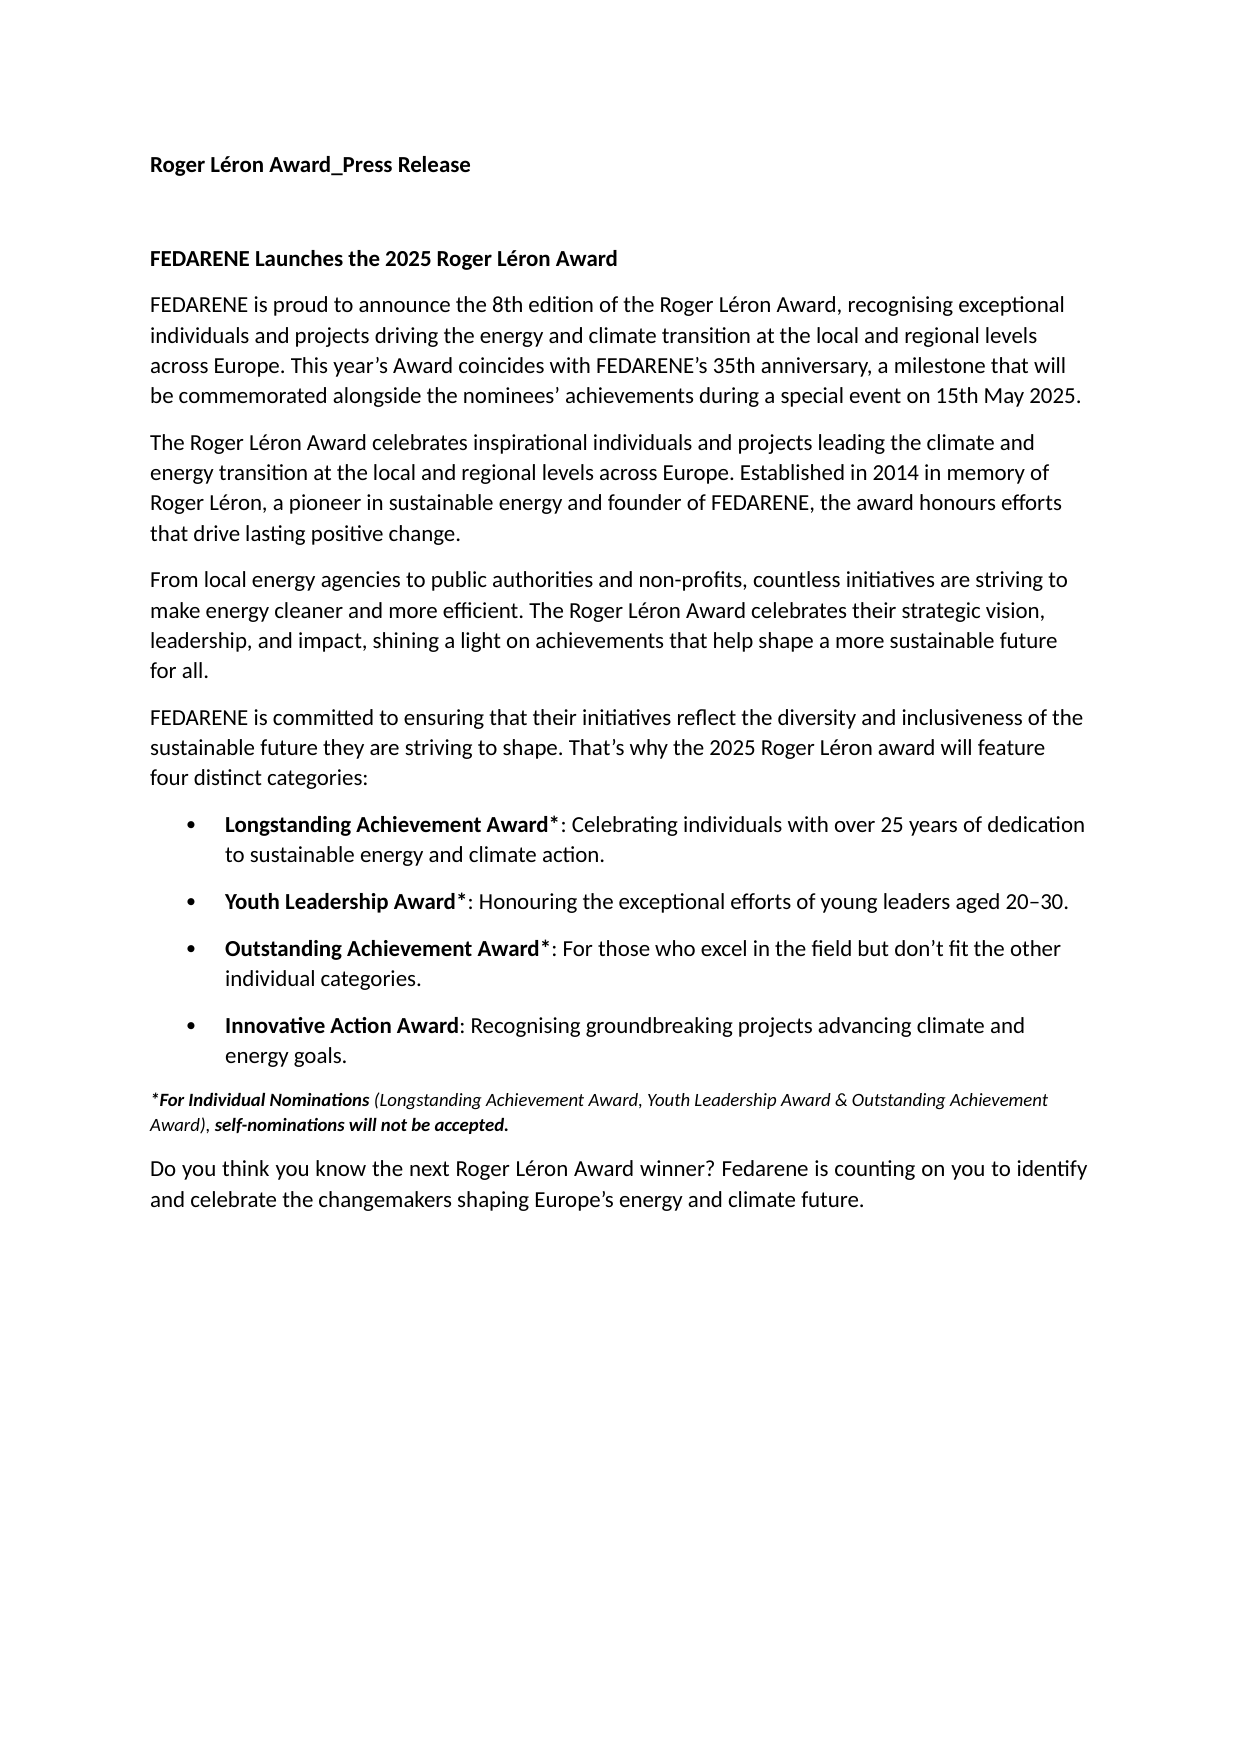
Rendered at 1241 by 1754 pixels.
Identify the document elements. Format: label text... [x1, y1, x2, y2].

list Youth Leadership Award*: Honouring the exceptional efforts of young leaders aged 20–30. [187, 887, 1090, 916]
text Roger Léron Award_Press Release [150, 150, 1090, 178]
text The Roger Léron Award celebrates inspirational individuals and projects leading the climate and energy transition at the local and regional levels across Europe. Established in 2014 in memory of Roger Léron, a pioneer in sustainable energy and founder of FEDARENE, the award honours efforts that drive lasting positive change. [150, 428, 1090, 547]
list Longstanding Achievement Award*: Celebrating individuals with over 25 years of dedication to sustainable energy and climate action. [187, 810, 1090, 869]
text Do you think you know the next Roger Léron Award winner? Fedarene is counting on you to identify and celebrate the changemakers shaping Europe’s energy and climate future. [150, 1154, 1090, 1213]
text FEDARENE Launches the 2025 Roger Léron Award [150, 244, 1090, 272]
text FEDARENE is committed to ensuring that their initiatives reflect the diversity and inclusiveness of the sustainable future they are striving to shape. That’s why the 2025 Roger Léron award will feature four distinct categories: [150, 703, 1090, 792]
list Outstanding Achievement Award*: For those who excel in the field but don’t fit the other individual categories. [187, 934, 1090, 993]
text FEDARENE is proud to announce the 8th edition of the Roger Léron Award, recognising exceptional individuals and projects driving the energy and climate transition at the local and regional levels across Europe. This year’s Award coincides with FEDARENE’s 35th anniversary, a milestone that will be commemorated alongside the nominees’ achievements during a special event on 15th May 2025. [150, 291, 1090, 409]
text From local energy agencies to public authorities and non-profits, countless initiatives are striving to make energy cleaner and more efficient. The Roger Léron Award celebrates their strategic vision, leadership, and impact, shining a light on achievements that help shape a more sustainable future for all. [150, 566, 1090, 684]
list Innovative Action Award: Recognising groundbreaking projects advancing climate and energy goals. [187, 1011, 1090, 1070]
text *For Individual Nominations (Longstanding Achievement Award, Youth Leadership Award & Outstanding Achievement Award), self-nominations will not be accepted. [150, 1088, 1090, 1136]
